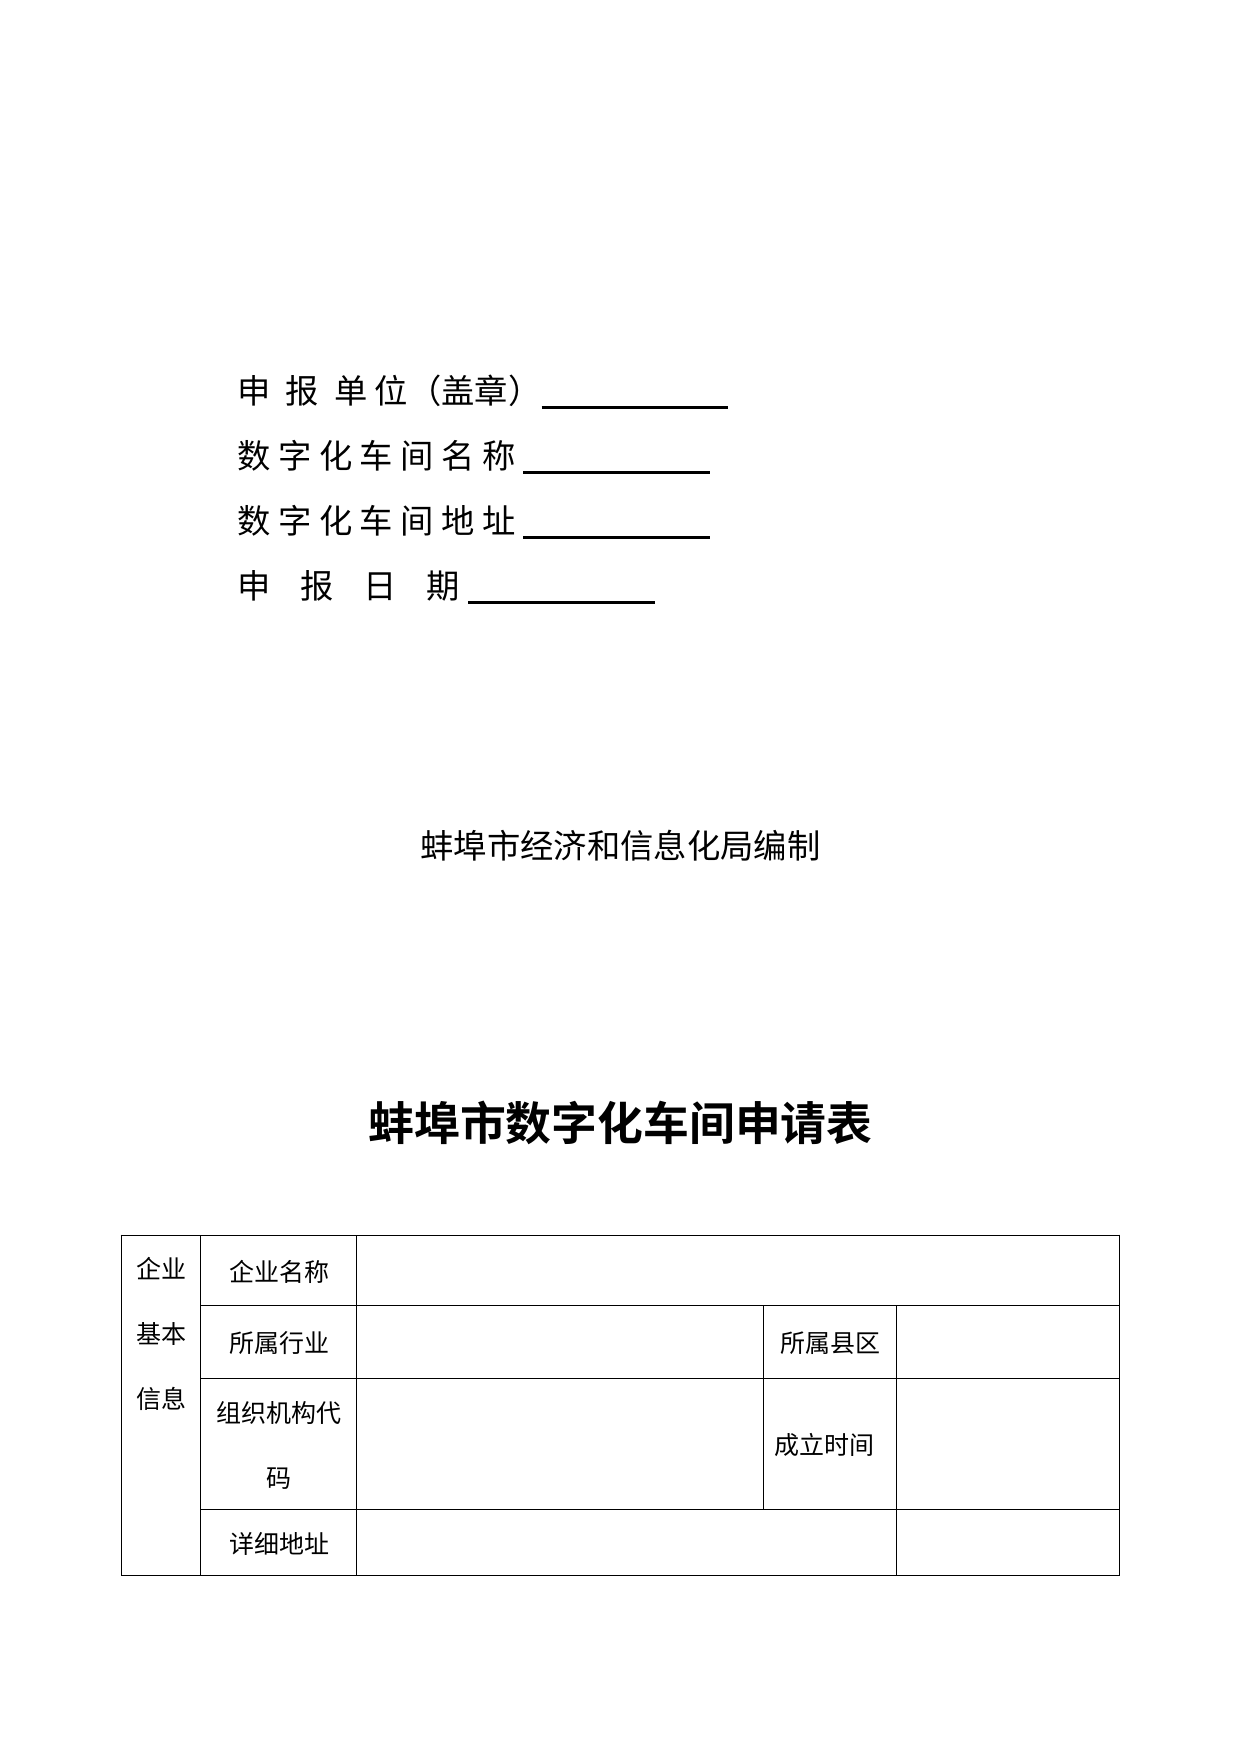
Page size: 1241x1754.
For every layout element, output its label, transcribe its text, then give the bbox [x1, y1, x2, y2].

text 申 报 单 位（盖章） [187, 357, 1053, 422]
table_cell 所属县区 [764, 1306, 896, 1378]
text 申 报 日 期 [187, 552, 1053, 617]
text 蚌埠市数字化车间申请表 [187, 1072, 1053, 1169]
table_cell 组织机构代码 [201, 1379, 356, 1509]
table_cell [897, 1379, 1119, 1509]
table_cell [357, 1306, 763, 1378]
table_header 企业基本信息 [122, 1236, 200, 1575]
table_cell [357, 1510, 896, 1575]
text 数 字 化 车 间 名 称 [187, 422, 1053, 487]
table_header [357, 1236, 1119, 1305]
table_cell 详细地址 [201, 1510, 356, 1575]
table_cell [897, 1306, 1119, 1378]
table_cell 所属行业 [201, 1306, 356, 1378]
table_header 企业名称 [201, 1236, 356, 1305]
text 蚌埠市经济和信息化局编制 [187, 812, 1053, 877]
table_cell [357, 1379, 763, 1509]
table_cell 成立时间 [764, 1379, 896, 1509]
table_cell [897, 1510, 1119, 1575]
text 数 字 化 车 间 地 址 [187, 487, 1053, 552]
